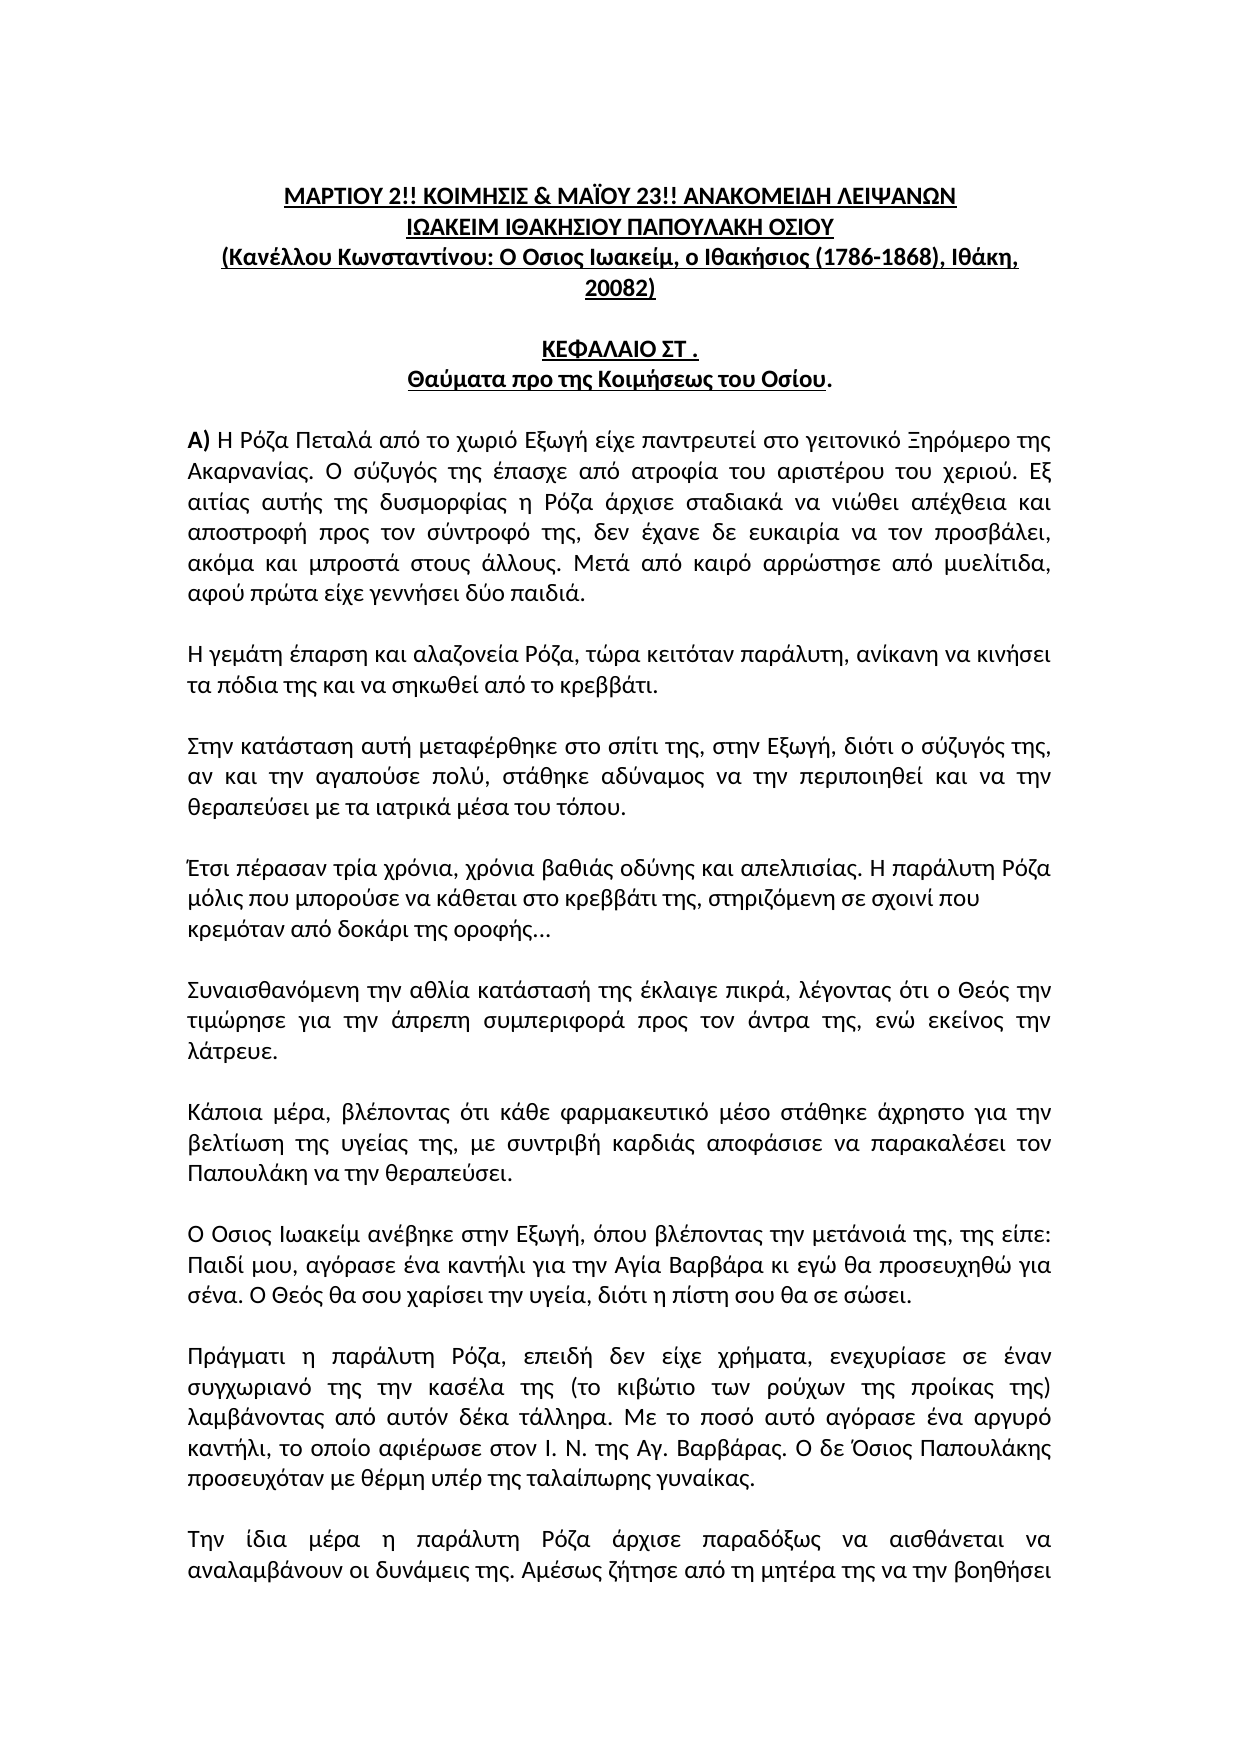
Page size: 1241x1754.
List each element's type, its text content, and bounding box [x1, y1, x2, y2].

text ΙΩΑΚΕΙΜ ΙΘΑΚΗΣΙΟΥ ΠΑΠΟΥΛΑΚΗ ΟΣΙΟΥ [187, 211, 1053, 242]
text (Κανέλλου Κωνσταντίνου: Ο Όσιος Ιωακείμ, ο Ιθακήσιος (1786-1868), Ιθάκη, 20082) [187, 242, 1053, 303]
text Πράγματι η παράλυτη Ρόζα, επειδή δεν είχε χρήματα, ενεχυρίασε σε έναν συγχωριανό της την κασέλα της (το κιβώτιο των ρούχων της προίκας της) λαμβάνοντας από αυτόν δέκα τάλληρα. Με το ποσό αυτό αγόρασε ένα αργυρό καντήλι, το οποίο αφιέρωσε στον Ι. Ν. της Αγ. Βαρβάρας. Ο δε Όσιος Παπουλάκης προσευχόταν με θέρμη υπέρ της ταλαίπωρης γυναίκας. [187, 1340, 1053, 1493]
text Θαύματα προ της Κοιμήσεως του Οσίου. [187, 364, 1053, 394]
text Έτσι πέρασαν τρία χρόνια, χρόνια βαθιάς οδύνης και απελπισίας. Η παράλυτη Ρόζα μόλις που μπορούσε να κάθεται στο κρεββάτι της, στηριζόμενη σε σχοινί που [187, 852, 1053, 913]
text Συναισθανόμενη την αθλία κατάστασή της έκλαιγε πικρά, λέγοντας ότι ο Θεός την τιμώρησε για την άπρεπη συμπεριφορά προς τον άντρα της, ενώ εκείνος την λάτρευε. [187, 974, 1053, 1066]
text κρεμόταν από δοκάρι της οροφής... [187, 913, 1053, 943]
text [187, 1523, 1053, 1584]
text Στην κατάσταση αυτή μεταφέρθηκε στο σπίτι της, στην Εξωγή, διότι ο σύζυγός της, αν και την αγαπούσε πολύ, στάθηκε αδύναμος να την περιποιηθεί και να την θεραπεύσει με τα ιατρικά μέσα του τόπου. [187, 730, 1053, 821]
text Ο Όσιος Ιωακείμ ανέβηκε στην Εξωγή, όπου βλέποντας την μετάνοιά της, της είπε: Παιδί μου, αγόρασε ένα καντήλι για την Αγία Βαρβάρα κι εγώ θα προσευχηθώ για σένα. Ο Θεός θα σου χαρίσει την υγεία, διότι η πίστη σου θα σε σώσει. [187, 1218, 1053, 1310]
text Κάποια μέρα, βλέποντας ότι κάθε φαρμακευτικό μέσο στάθηκε άχρηστο για την βελτίωση της υγείας της, με συντριβή καρδιάς αποφάσισε να παρακαλέσει τον Παπουλάκη να την θεραπεύσει. [187, 1096, 1053, 1188]
text ΚΕΦΑΛΑΙΟ ΣΤ . [187, 333, 1053, 364]
text Η γεμάτη έπαρση και αλαζονεία Ρόζα, τώρα κειτόταν παράλυτη, ανίκανη να κινήσει τα πόδια της και να σηκωθεί από το κρεββάτι. [187, 638, 1053, 699]
text Α) Η Ρόζα Πεταλά από το χωριό Εξωγή είχε παντρευτεί στο γειτονικό Ξηρόμερο της Ακαρνανίας. Ο σύζυγός της έπασχε από ατροφία του αριστέρου του χεριού. Εξ αιτίας αυτής της δυσμορφίας η Ρόζα άρχισε σταδιακά να νιώθει απέχθεια και αποστροφή προς τον σύντροφό της, δεν έχανε δε ευκαιρία να τον προσβάλει, ακόμα και μπροστά στους άλλους. Μετά από καιρό αρρώστησε από μυελίτιδα, αφού πρώτα είχε γεννήσει δύο παιδιά. [187, 425, 1053, 608]
text ΜΑΡΤΙΟΥ 2!! ΚΟΙΜΗΣΙΣ & ΜΑΪΟΥ 23!! ΑΝΑΚΟΜΕΙΔΗ ΛΕΙΨΑΝΩΝ [187, 181, 1053, 211]
